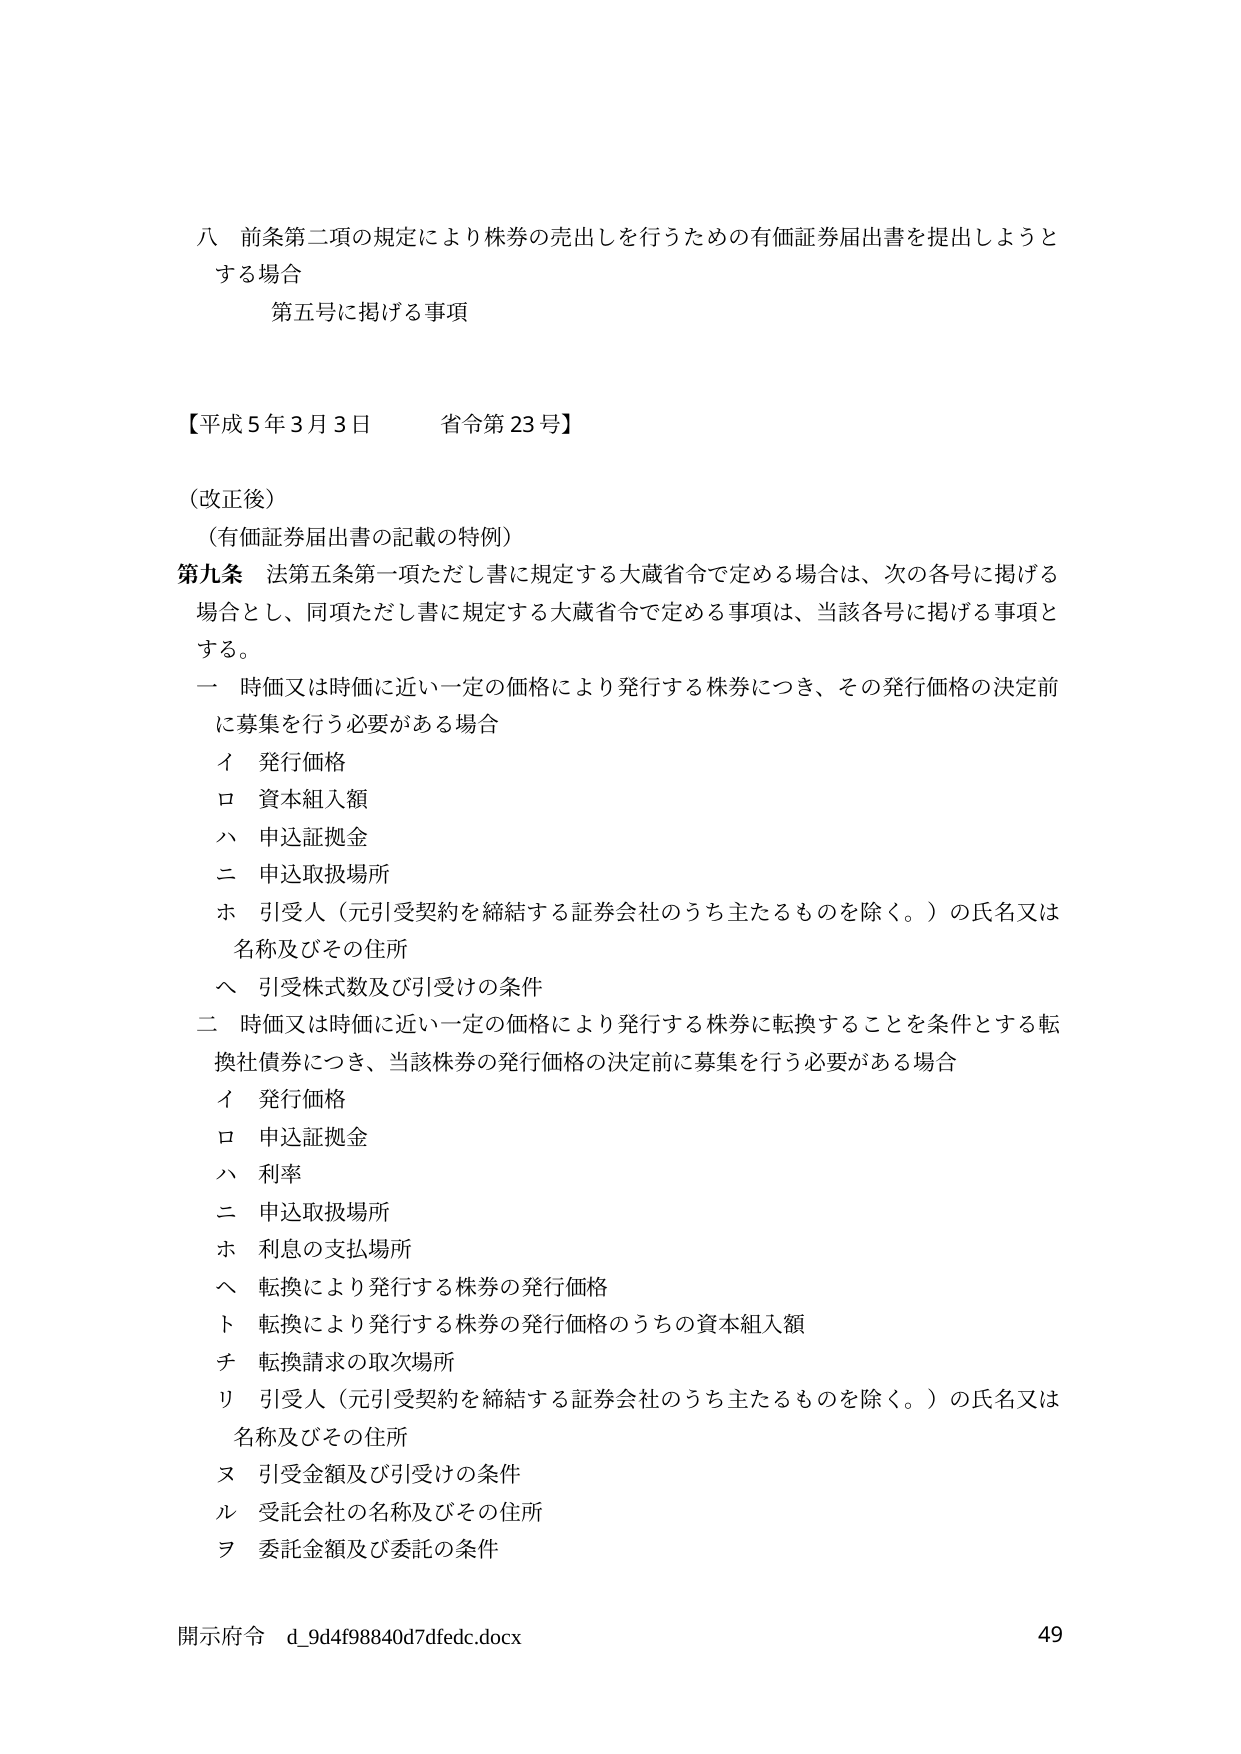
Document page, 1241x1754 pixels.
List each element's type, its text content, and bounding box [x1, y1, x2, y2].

text ロ 資本組入額 [215, 779, 1063, 817]
text リ 引受人（元引受契約を締結する証券会社のうち主たるものを除く。）の氏名又は名称及びその住所 [215, 1379, 1063, 1454]
text ホ 引受人（元引受契約を締結する証券会社のうち主たるものを除く。）の氏名又は名称及びその住所 [215, 892, 1063, 967]
text ロ 申込証拠金 [215, 1117, 1063, 1154]
text ホ 利息の支払場所 [215, 1229, 1063, 1267]
text イ 発行価格 [215, 742, 1063, 779]
text へ 引受株式数及び引受けの条件 [215, 967, 1063, 1004]
text ハ 利率 [215, 1154, 1063, 1192]
text イ 発行価格 [215, 1079, 1063, 1117]
text 二 時価又は時価に近い一定の価格により発行する株券に転換することを条件とする転換社債券につき、当該株券の発行価格の決定前に募集を行う必要がある場合 [196, 1004, 1063, 1079]
text ヲ 委託金額及び委託の条件 [215, 1529, 1063, 1567]
text 八 前条第二項の規定により株券の売出しを行うための有価証券届出書を提出しようとする場合 [196, 217, 1063, 292]
text 第五号に掲げる事項 [271, 292, 1063, 329]
text チ 転換請求の取次場所 [215, 1342, 1063, 1379]
text ヘ 転換により発行する株券の発行価格 [215, 1267, 1063, 1304]
text ト 転換により発行する株券の発行価格のうちの資本組入額 [215, 1304, 1063, 1342]
text （有価証券届出書の記載の特例） [196, 517, 1063, 554]
text ヌ 引受金額及び引受けの条件 [215, 1454, 1063, 1492]
text 【平成5年3月3日 省令第23号】 [177, 404, 1063, 442]
text 一 時価又は時価に近い一定の価格により発行する株券につき、その発行価格の決定前に募集を行う必要がある場合 [196, 667, 1063, 742]
text ル 受託会社の名称及びその住所 [215, 1492, 1063, 1529]
text ニ 申込取扱場所 [215, 1192, 1063, 1229]
text ニ 申込取扱場所 [215, 854, 1063, 892]
text 第九条 法第五条第一項ただし書に規定する大蔵省令で定める場合は、次の各号に掲げる場合とし、同項ただし書に規定する大蔵省令で定める事項は、当該各号に掲げる事項とする。 [177, 554, 1063, 667]
text （改正後） [177, 479, 1063, 517]
text ハ 申込証拠金 [215, 817, 1063, 854]
